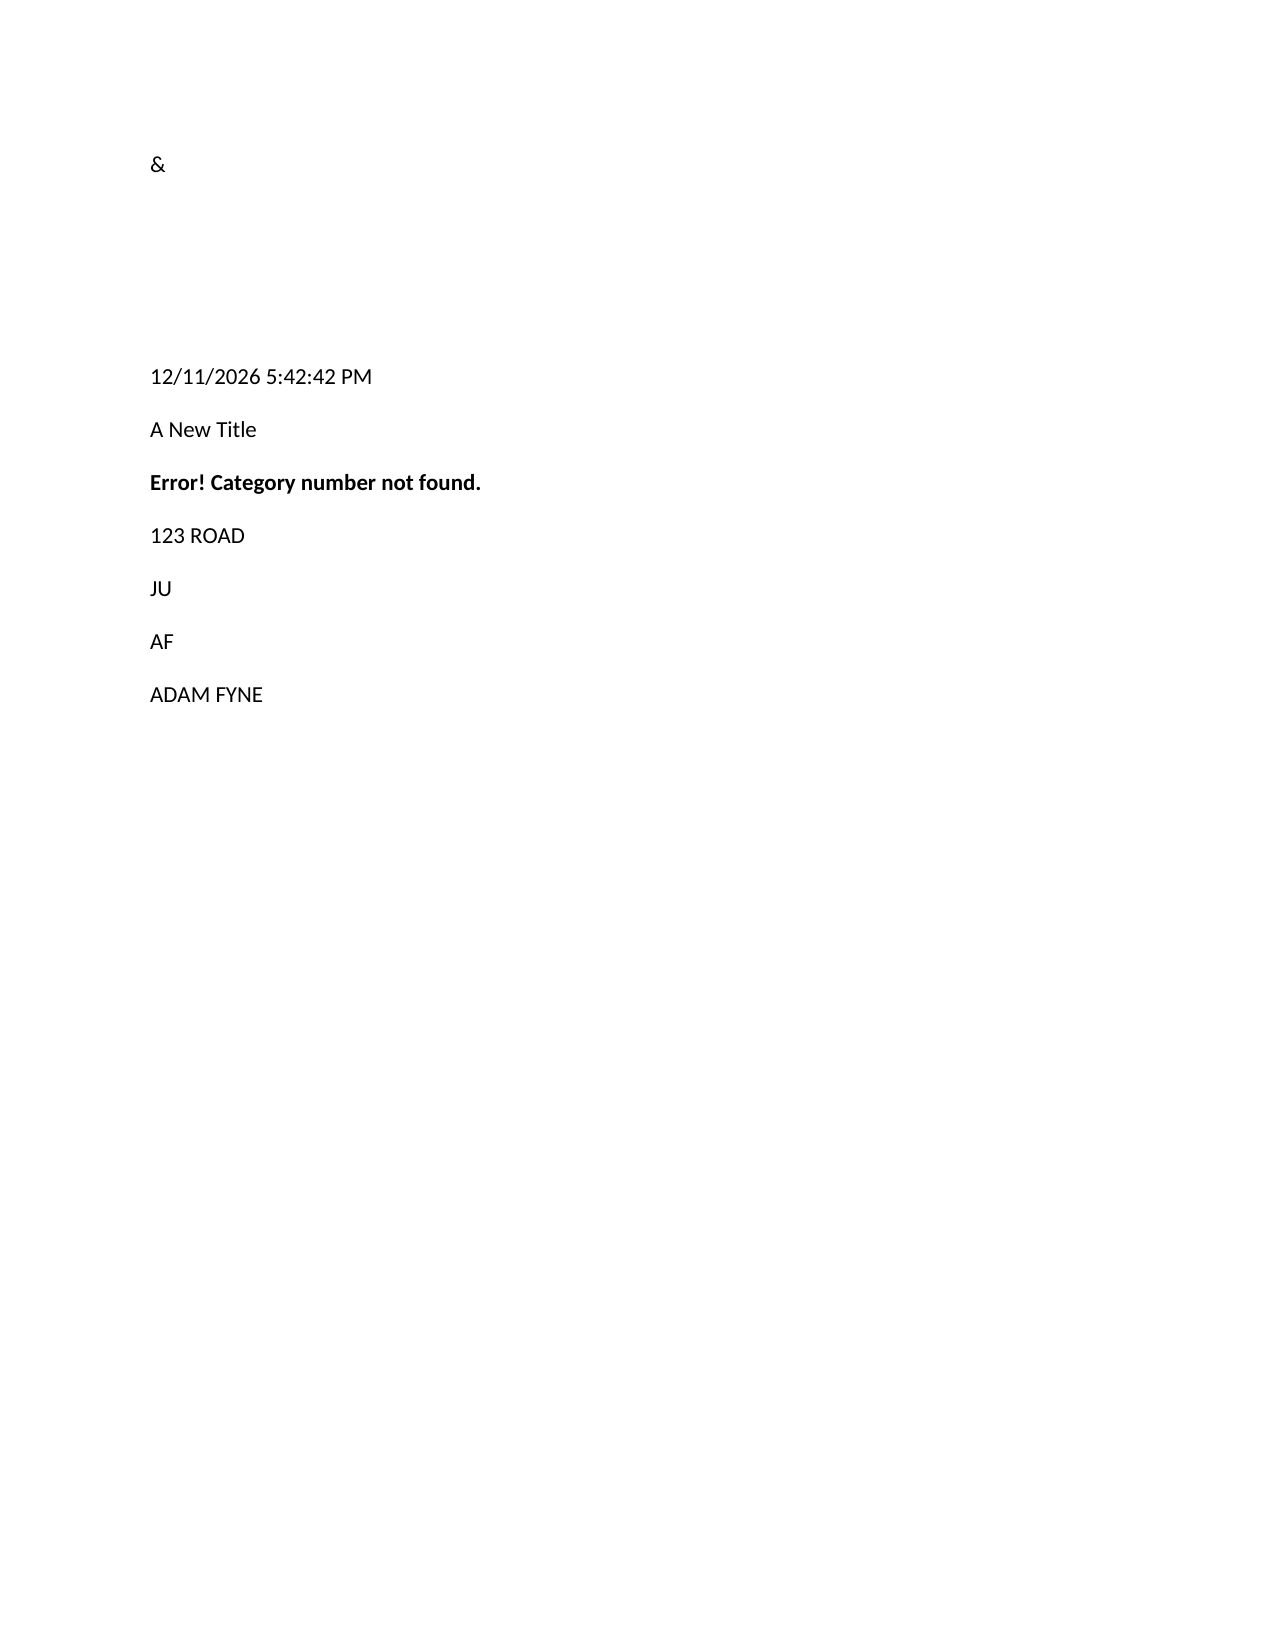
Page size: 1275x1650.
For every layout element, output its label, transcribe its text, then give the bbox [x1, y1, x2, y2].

text 123 ROAD [150, 521, 1125, 549]
text 13/01/2025 10:05:07 AM [150, 362, 1125, 390]
text JU [150, 574, 1125, 602]
text AF [150, 627, 1125, 655]
text ADAM FYNE [150, 680, 1125, 708]
text Error! Category number not found. [150, 468, 1125, 496]
text A New Title [150, 415, 1125, 443]
